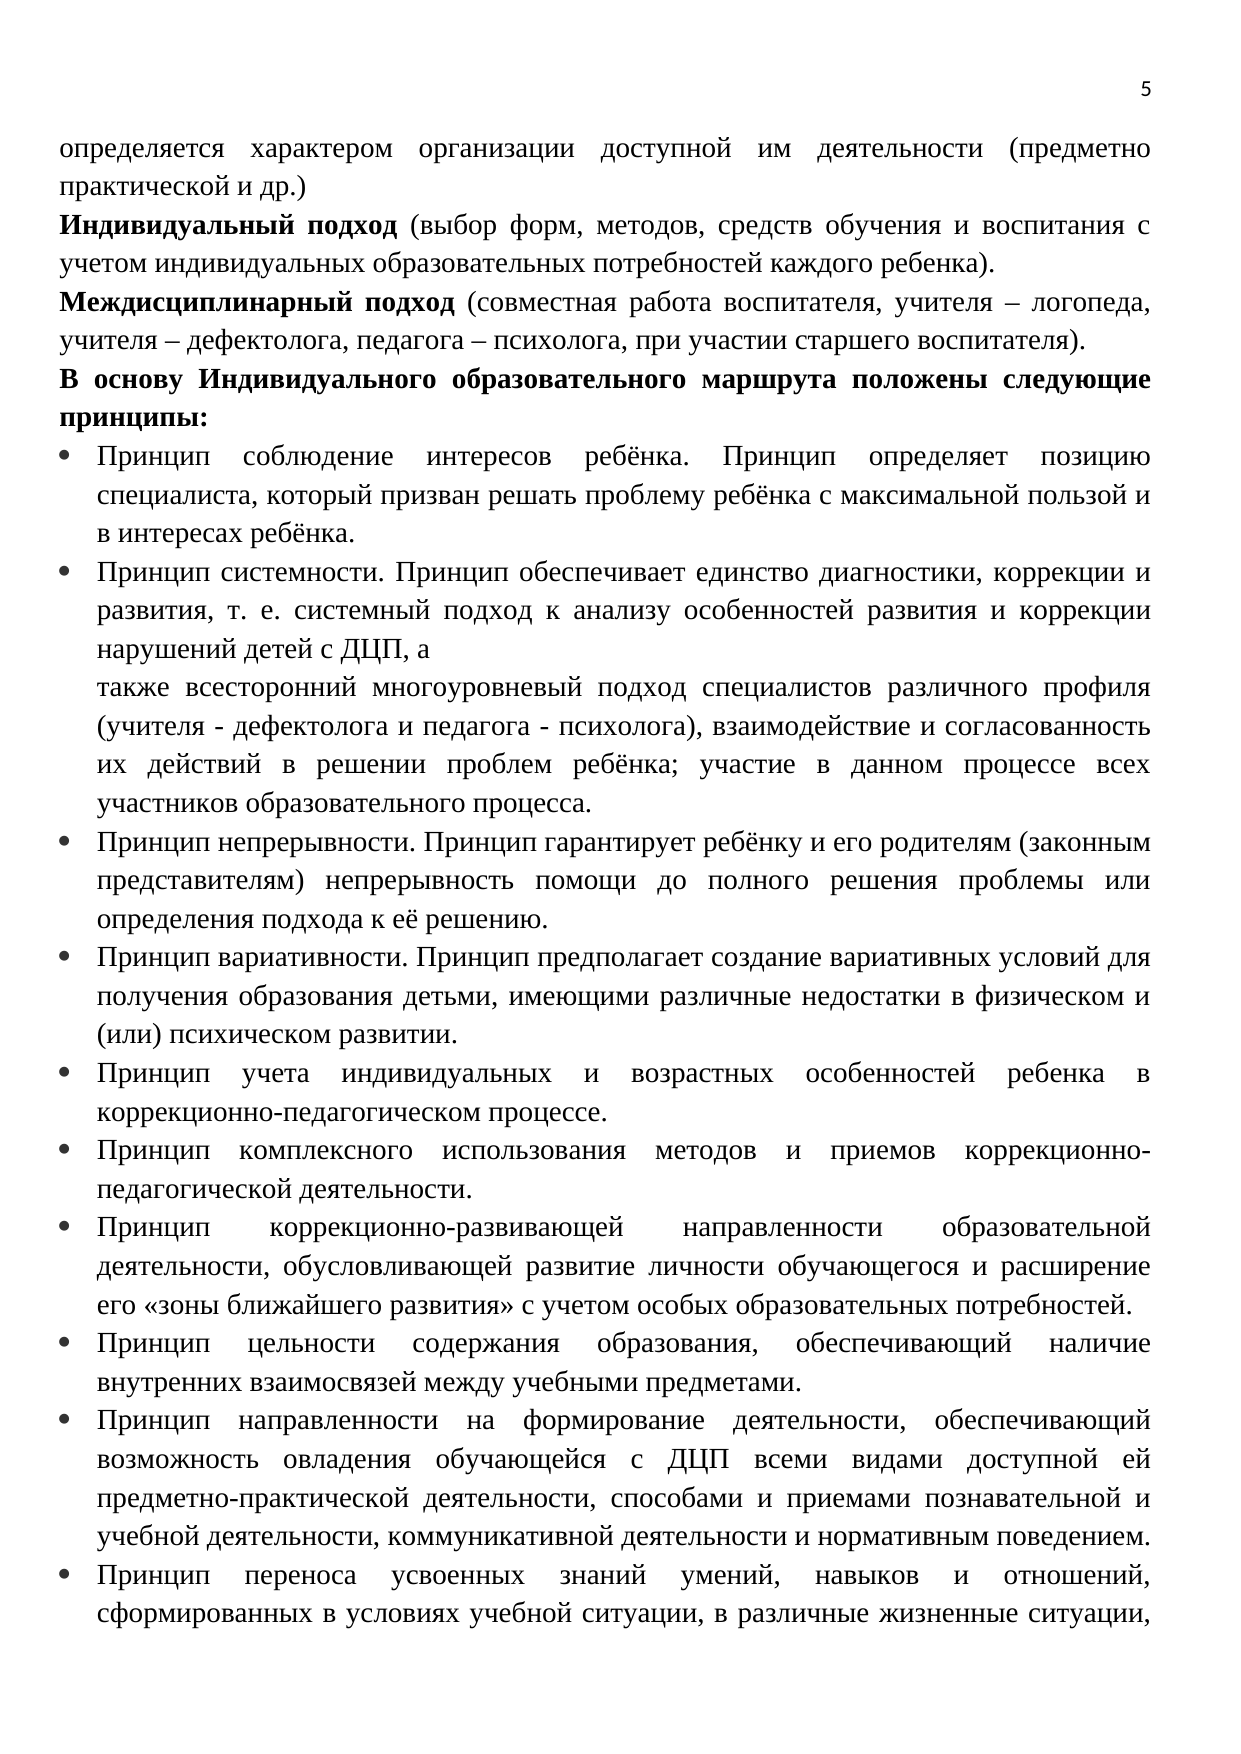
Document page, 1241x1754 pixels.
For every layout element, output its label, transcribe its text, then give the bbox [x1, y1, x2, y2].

list Принцип коррекционно-развивающей направленности образовательной деятельности, обусловливающей развитие личности обучающегося и расширение его «зоны ближайшего развития» с учетом особых образовательных потребностей. [59, 1209, 1152, 1320]
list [59, 1557, 1152, 1629]
text Индивидуальный подход (выбор форм, методов, средств обучения и воспитания с учетом индивидуальных образовательных потребностей каждого ребенка). [59, 207, 1152, 279]
list Принцип непрерывности. Принцип гарантирует ребёнку и его родителям (законным представителям) непрерывность помощи до полного решения проблемы или определения подхода к её решению. [59, 824, 1152, 934]
list Принцип системности. Принцип обеспечивает единство диагностики, коррекции и развития, т. е. системный подход к анализу особенностей развития и коррекции нарушений детей с ДЦП, а [59, 554, 1152, 664]
list Принцип учета индивидуальных и возрастных особенностей ребенка в коррекционно-педагогическом процессе. [59, 1055, 1152, 1127]
text Междисциплинарный подход (совместная работа воспитателя, учителя – логопеда, учителя – дефектолога, педагога – психолога, при участии старшего воспитателя). [59, 284, 1152, 356]
list Принцип соблюдение интересов ребёнка. Принцип определяет позицию специалиста, который призван решать проблему ребёнка с максимальной пользой и в интересах ребёнка. [59, 438, 1152, 549]
list Принцип цельности содержания образования, обеспечивающий наличие внутренних взаимосвязей между учебными предметами. [59, 1325, 1152, 1397]
list Принцип вариативности. Принцип предполагает создание вариативных условий для получения образования детьми, имеющими различные недостатки в физическом и (или) психическом развитии. [59, 939, 1152, 1050]
text В основу Индивидуального образовательного маршрута положены следующие принципы: [59, 361, 1152, 433]
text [59, 130, 1152, 202]
list Принцип комплексного использования методов и приемов коррекционно-педагогической деятельности. [59, 1132, 1152, 1204]
list Принцип направленности на формирование деятельности, обеспечивающий возможность овладения обучающейся с ДЦП всеми видами доступной ей предметно-практической деятельности, способами и приемами познавательной и учебной деятельности, коммуникативной деятельности и нормативным поведением. [59, 1402, 1152, 1552]
text также всесторонний многоуровневый подход специалистов различного профиля (учителя - дефектолога и педагога - психолога), взаимодействие и согласованность их действий в решении проблем ребёнка; участие в данном процессе всех участников образовательного процесса. [97, 669, 1152, 819]
